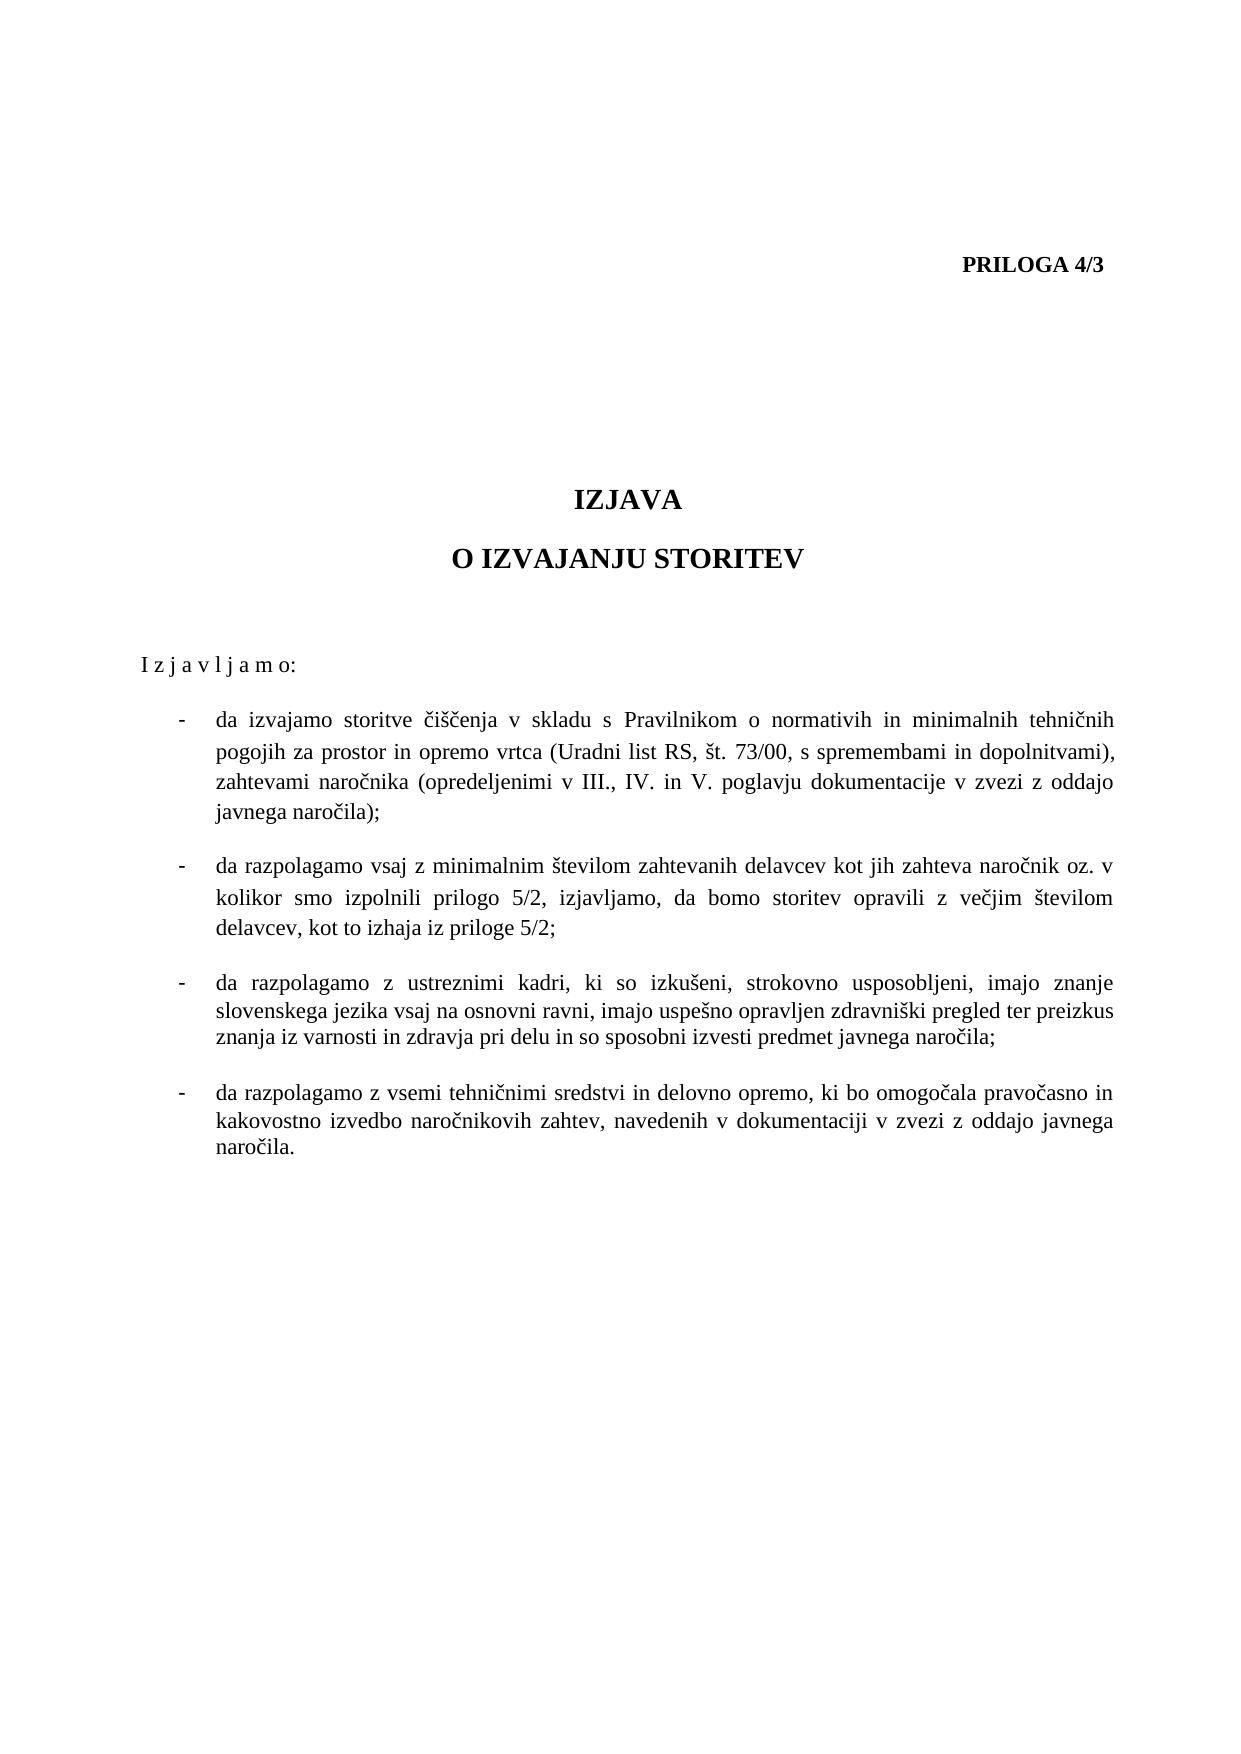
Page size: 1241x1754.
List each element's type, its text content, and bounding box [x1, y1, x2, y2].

text O IZVAJANJU STORITEV [141, 541, 1115, 575]
list da izvajamo storitve čiščenja v skladu s Pravilnikom o normativih in minimalnih tehničnih pogojih za prostor in opremo vrtca (Uradni list RS, št. 73/00, s spremembami in dopolnitvami), zahtevami naročnika (opredeljenimi v III., IV. in V. poglavju dokumentacije v zvezi z oddajo javnega naročila); [178, 703, 1115, 824]
text IZJAVA [141, 482, 1115, 515]
list da razpolagamo vsaj z minimalnim številom zahtevanih delavcev kot jih zahteva naročnik oz. v kolikor smo izpolnili prilogo 5/2, izjavljamo, da bomo storitev opravili z večjim številom delavcev, kot to izhaja iz priloge 5/2; [178, 849, 1115, 941]
text I z j a v l j a m o: [141, 652, 1115, 678]
text PRILOGA 4/3 [877, 251, 1115, 278]
list da razpolagamo z vsemi tehničnimi sredstvi in delovno opremo, ki bo omogočala pravočasno in kakovostno izvedbo naročnikovih zahtev, navedenih v dokumentaciji v zvezi z oddajo javnega naročila. [178, 1076, 1115, 1160]
list da razpolagamo z ustreznimi kadri, ki so izkušeni, strokovno usposobljeni, imajo znanje slovenskega jezika vsaj na osnovni ravni, imajo uspešno opravljen zdravniški pregled ter preizkus znanja iz varnosti in zdravja pri delu in so sposobni izvesti predmet javnega naročila; [178, 966, 1115, 1049]
